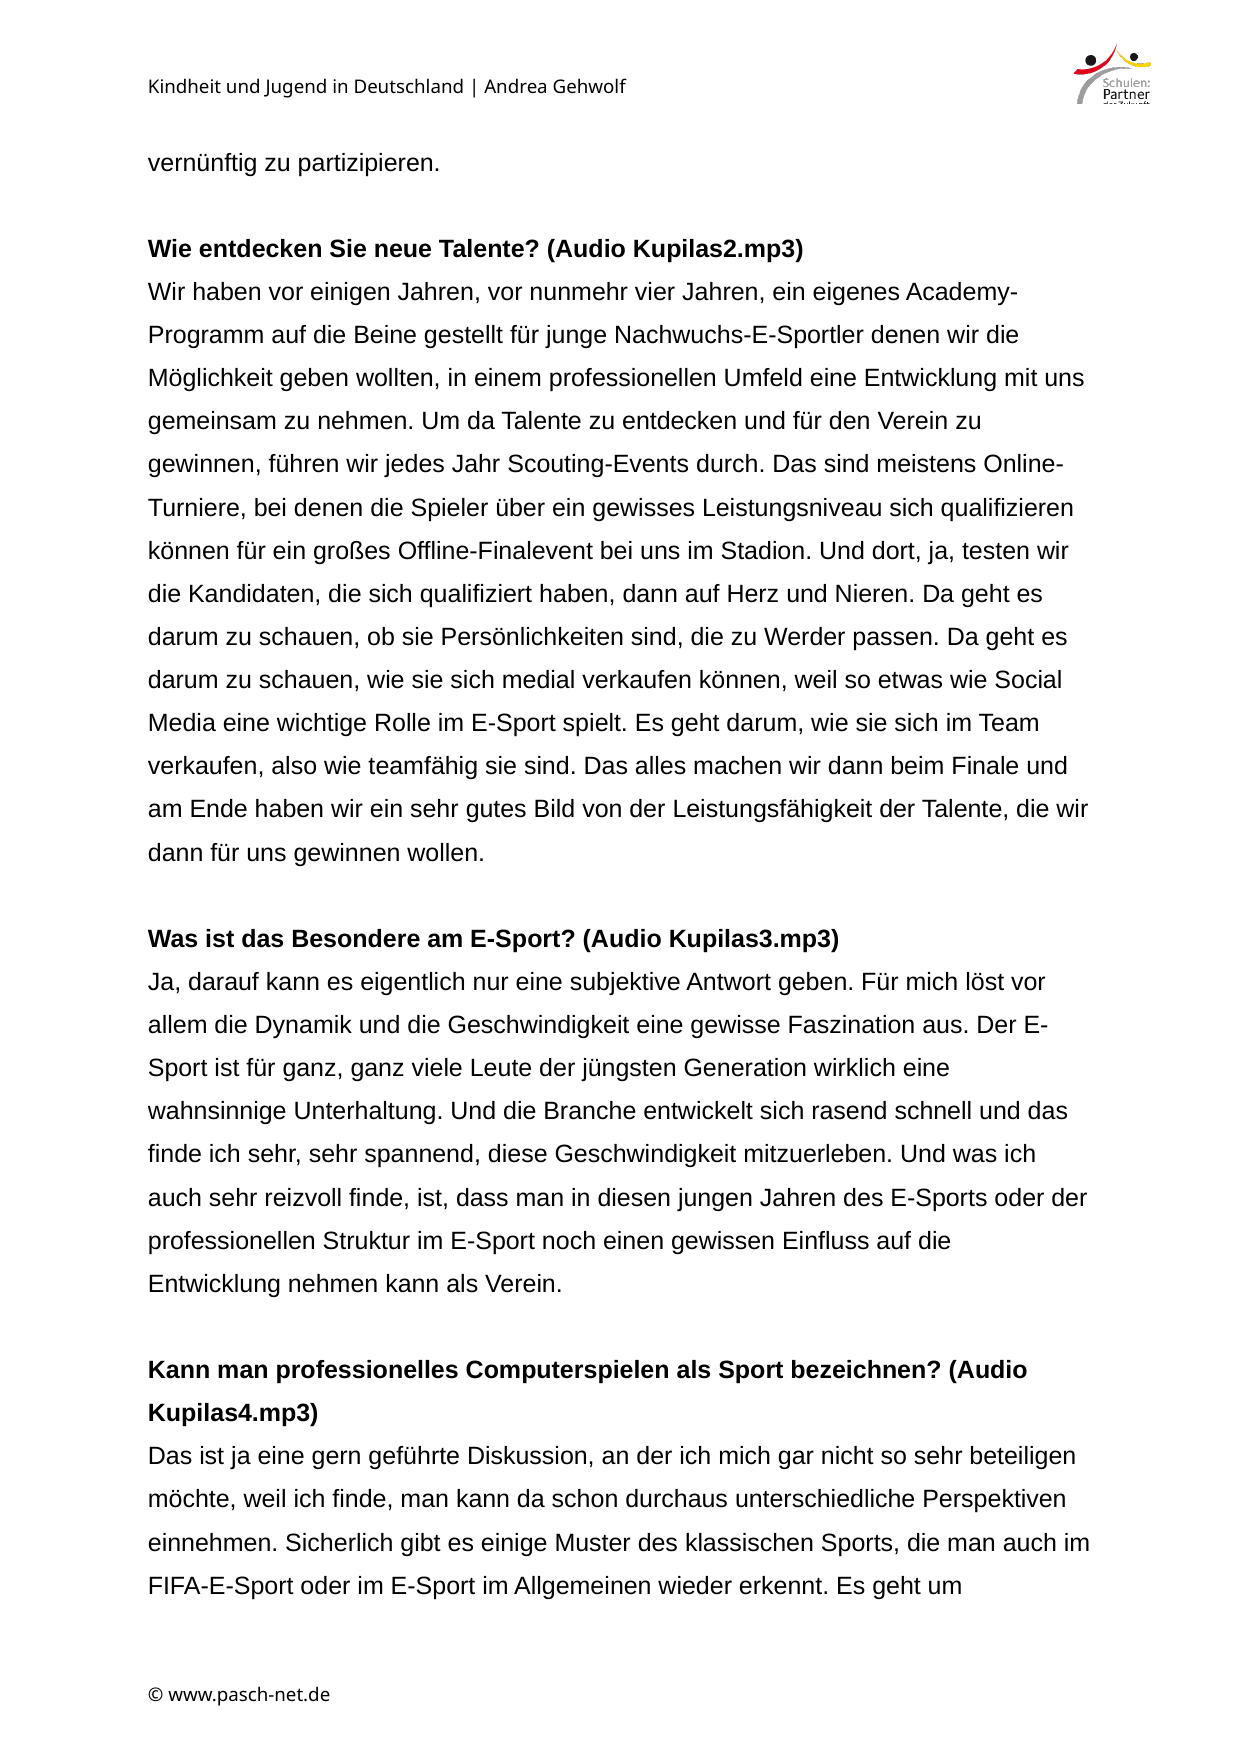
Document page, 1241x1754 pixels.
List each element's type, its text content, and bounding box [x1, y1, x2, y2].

picture [1072, 43, 1151, 103]
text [148, 1441, 1093, 1599]
text Wir haben vor einigen Jahren, vor nunmehr vier Jahren, ein eigenes Academy-Programm auf die Beine gestellt für junge Nachwuchs-E-Sportler denen wir die Möglichkeit geben wollten, in einem professionellen Umfeld eine Entwicklung mit uns gemeinsam zu nehmen. Um da Talente zu entdecken und für den Verein zu gewinnen, führen wir jedes Jahr Scouting-Events durch. Das sind meistens Online-Turniere, bei denen die Spieler über ein gewisses Leistungsniveau sich qualifizieren können für ein großes Offline-Finalevent bei uns im Stadion. Und dort, ja, testen wir die Kandidaten, die sich qualifiziert haben, dann auf Herz und Nieren. Da geht es darum zu schauen, ob sie Persönlichkeiten sind, die zu Werder passen. Da geht es darum zu schauen, wie sie sich medial verkaufen können, weil so etwas wie Social Media eine wichtige Rolle im E-Sport spielt. Es geht darum, wie sie sich im Team verkaufen, also wie teamfähig sie sind. Das alles machen wir dann beim Finale und am Ende haben wir ein sehr gutes Bild von der Leistungsfähigkeit der Talente, die wir dann für uns gewinnen wollen. [148, 277, 1093, 866]
text Ja, darauf kann es eigentlich nur eine subjektive Antwort geben. Für mich löst vor allem die Dynamik und die Geschwindigkeit eine gewisse Faszination aus. Der E-Sport ist für ganz, ganz viele Leute der jüngsten Generation wirklich eine wahnsinnige Unterhaltung. Und die Branche entwickelt sich rasend schnell und das finde ich sehr, sehr spannend, diese Geschwindigkeit mitzuerleben. Und was ich auch sehr reizvoll finde, ist, dass man in diesen jungen Jahren des E-Sports oder der professionellen Struktur im E-Sport noch einen gewissen Einfluss auf die Entwicklung nehmen kann als Verein. [148, 967, 1093, 1298]
text Kann man professionelles Computerspielen als Sport bezeichnen? (Audio Kupilas4.mp3) [148, 1355, 1093, 1427]
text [148, 148, 1093, 176]
text Wie entdecken Sie neue Talente? (Audio Kupilas2.mp3) [148, 234, 1093, 263]
text Was ist das Besondere am E-Sport? (Audio Kupilas3.mp3) [148, 924, 1093, 953]
